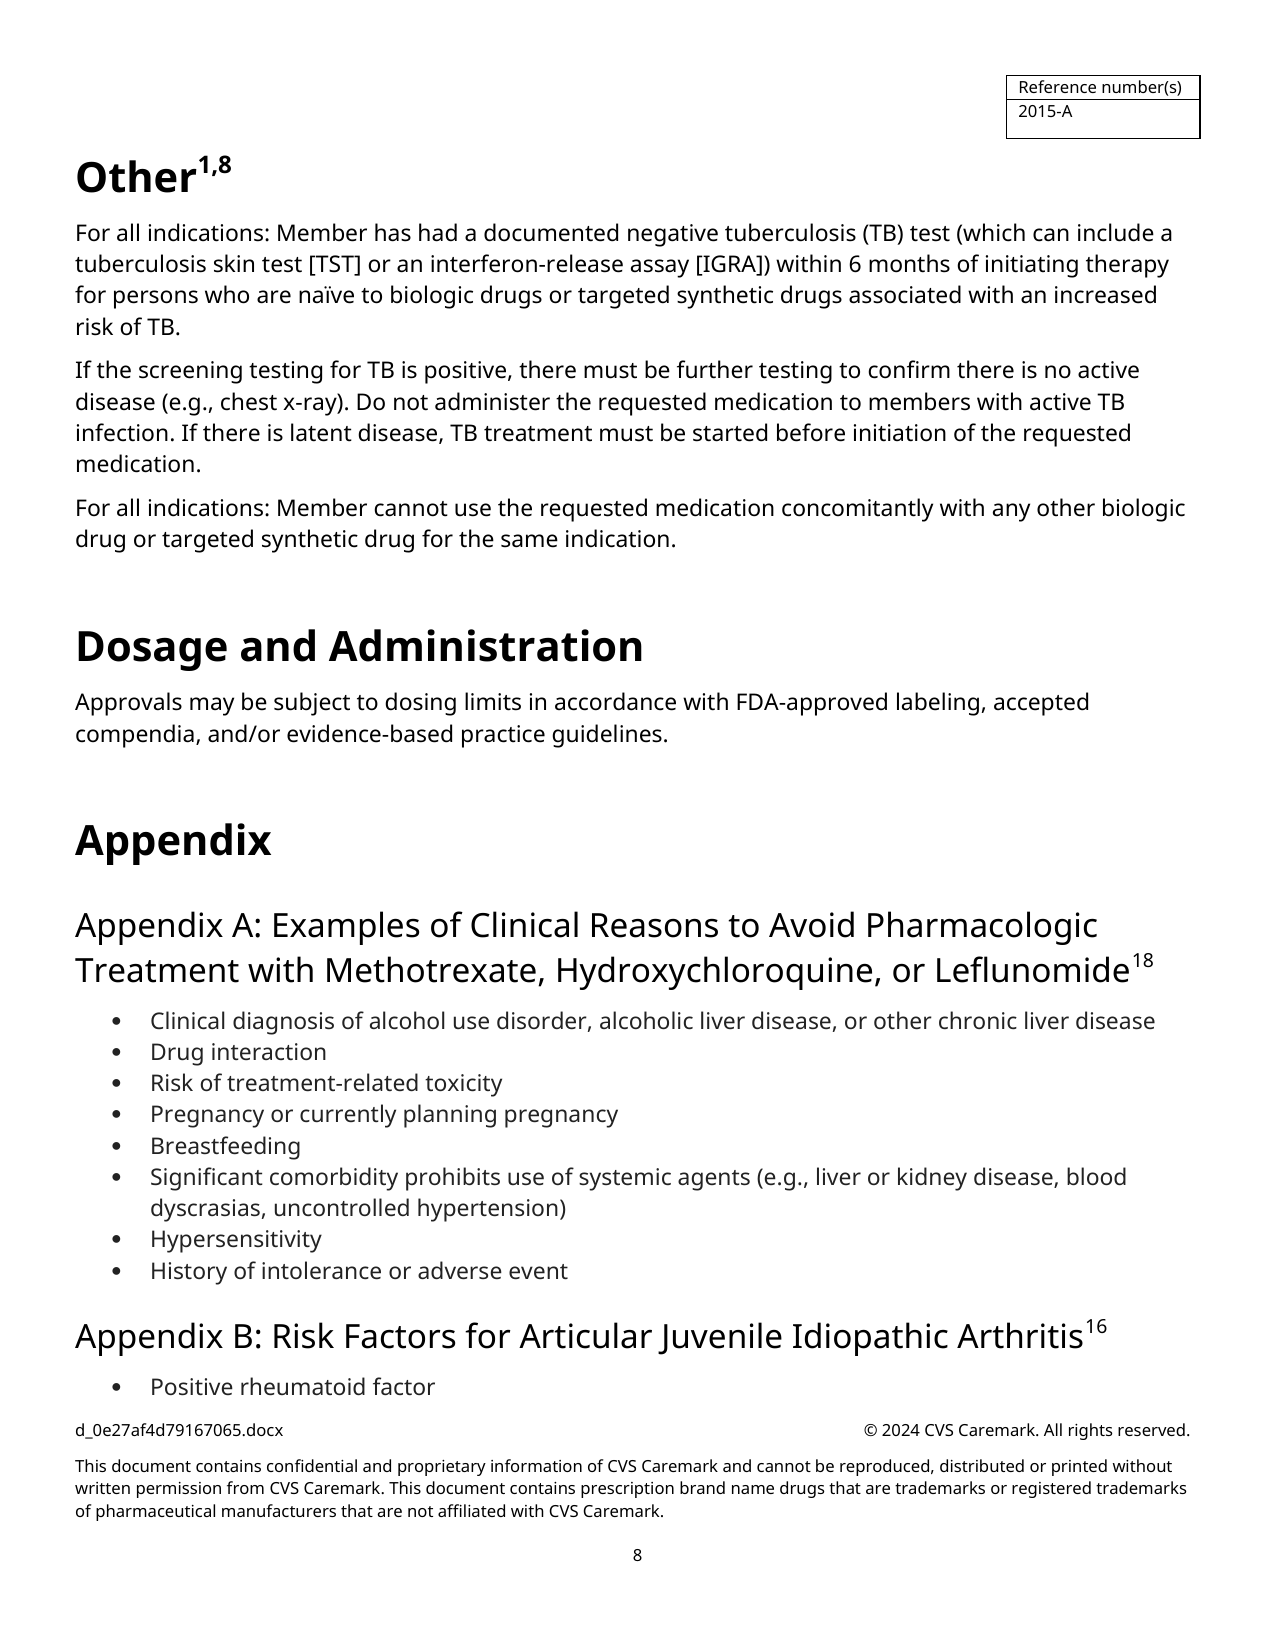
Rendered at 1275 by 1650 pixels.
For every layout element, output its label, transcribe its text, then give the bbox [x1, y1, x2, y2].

list Pregnancy or currently planning pregnancy [112, 1098, 1161, 1130]
list Clinical diagnosis of alcohol use disorder, alcoholic liver disease, or other chronic liver disease [112, 1005, 1161, 1036]
list Significant comorbidity prohibits use of systemic agents (e.g., liver or kidney disease, blood dyscrasias, uncontrolled hypertension) [112, 1161, 1161, 1223]
subtitle Appendix A: Examples of Clinical Reasons to Avoid Pharmacologic Treatment with Methotrexate, Hydroxychloroquine, or Leflunomide18 [75, 901, 1200, 992]
list Drug interaction [112, 1036, 1161, 1067]
text For all indications: Member cannot use the requested medication concomitantly with any other biologic drug or targeted synthetic drug for the same indication. [75, 492, 1200, 554]
list Risk of treatment-related toxicity [112, 1067, 1161, 1098]
subtitle Dosage and Administration [75, 617, 1200, 674]
subtitle Other1,8 [75, 148, 1200, 204]
text Approvals may be subject to dosing limits in accordance with FDA-approved labeling, accepted compendia, and/or evidence-based practice guidelines. [75, 686, 1200, 749]
list Positive rheumatoid factor [112, 1371, 1161, 1402]
subtitle Appendix B: Risk Factors for Articular Juvenile Idiopathic Arthritis16 [75, 1313, 1200, 1358]
list Breastfeeding [112, 1130, 1161, 1161]
subtitle Appendix [75, 811, 1200, 868]
text For all indications: Member has had a documented negative tuberculosis (TB) test (which can include a tuberculosis skin test [TST] or an interferon-release assay [IGRA]) within 6 months of initiating therapy for persons who are naïve to biologic drugs or targeted synthetic drugs associated with an increased risk of TB. [75, 217, 1200, 342]
list History of intolerance or adverse event [112, 1255, 1161, 1286]
text If the screening testing for TB is positive, there must be further testing to confirm there is no active disease (e.g., chest x-ray). Do not administer the requested medication to members with active TB infection. If there is latent disease, TB treatment must be started before initiation of the requested medication. [75, 354, 1200, 479]
list Hypersensitivity [112, 1223, 1161, 1255]
